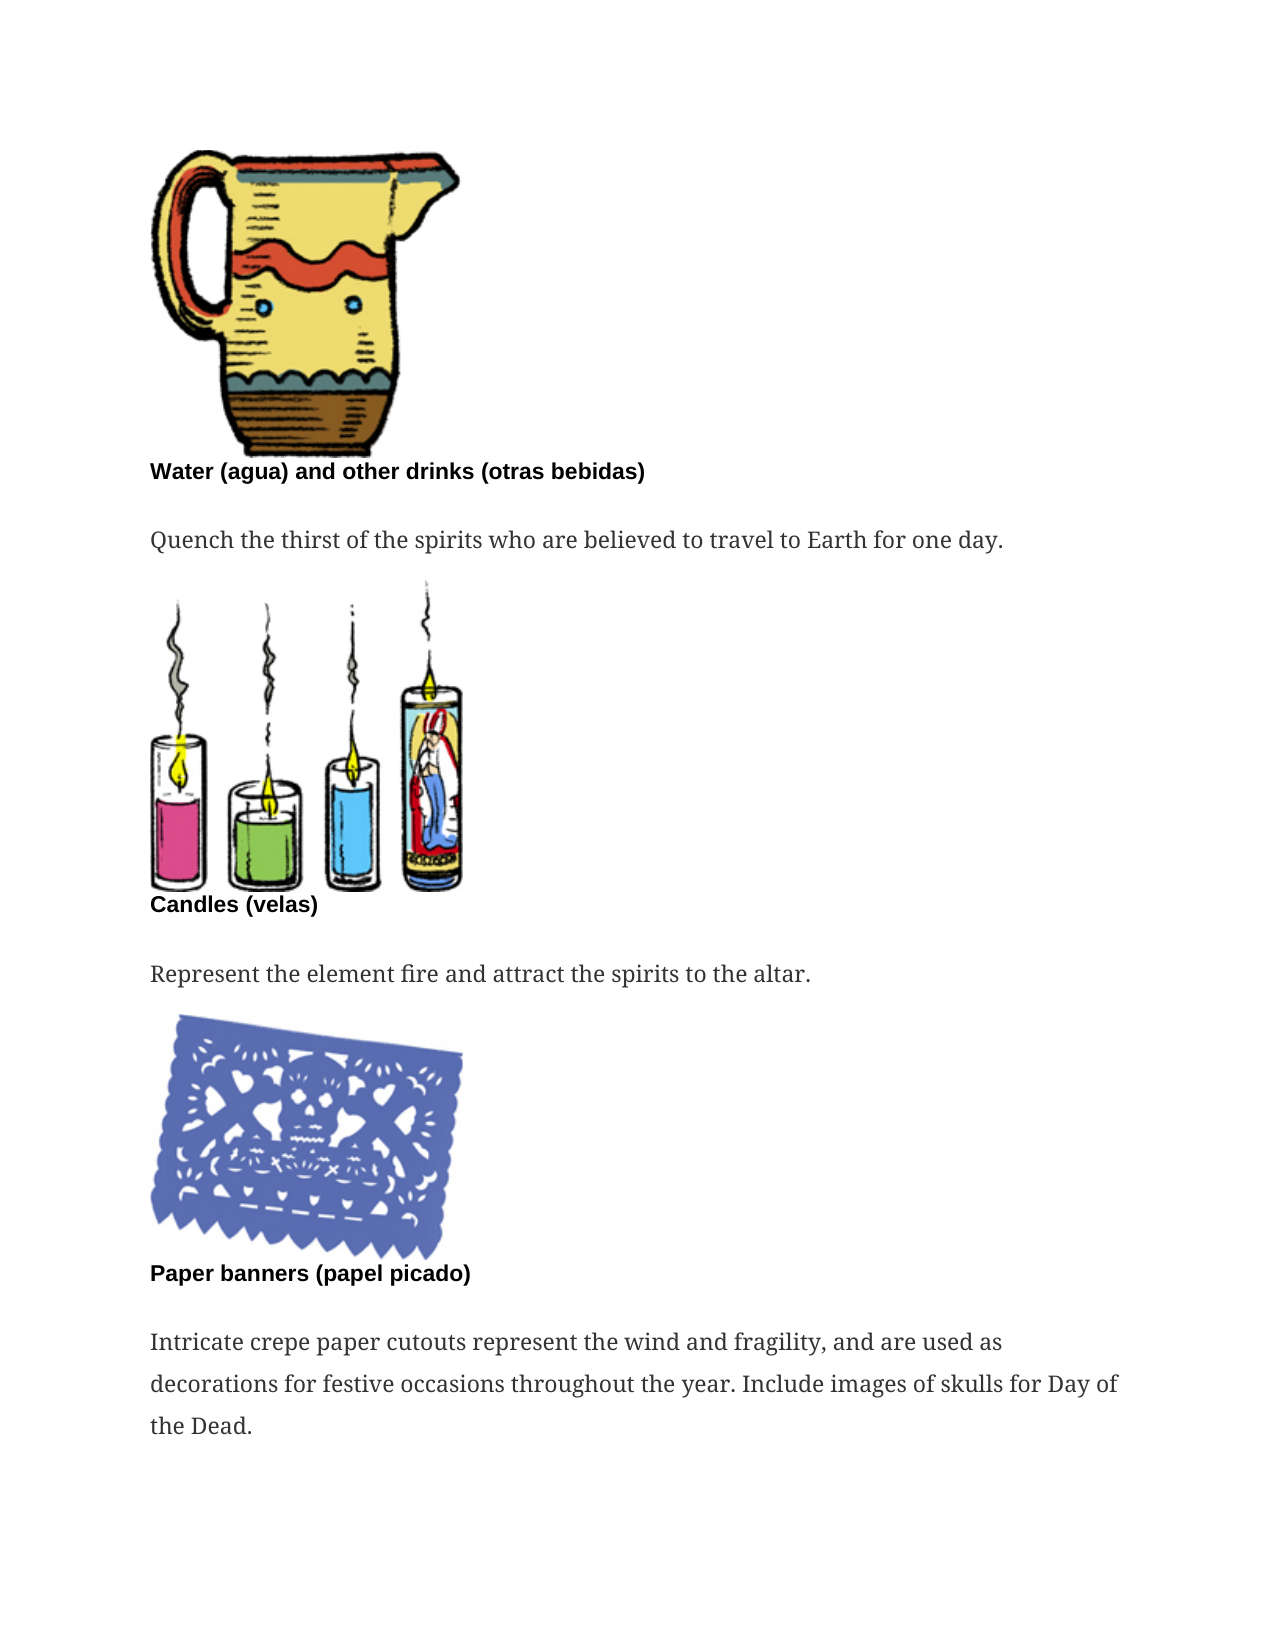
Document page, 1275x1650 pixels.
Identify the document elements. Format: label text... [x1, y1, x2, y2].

text Quench the thirst of the spirits who are believed to travel to Earth for one day. [150, 513, 1125, 556]
text Candles (velas) [150, 891, 1125, 918]
text Represent the element fire and attract the spirits to the altar. [150, 947, 1125, 989]
picture [150, 1014, 463, 1260]
text Water (agua) and other drinks (otras bebidas) [150, 458, 1125, 484]
picture [150, 150, 463, 458]
picture [150, 580, 463, 892]
text Intricate crepe paper cutouts represent the wind and fragility, and are used as decorations for festive occasions throughout the year. Include images of skulls for Day of the Dead. [150, 1315, 1125, 1442]
text Paper banners (papel picado) [150, 1259, 1125, 1286]
